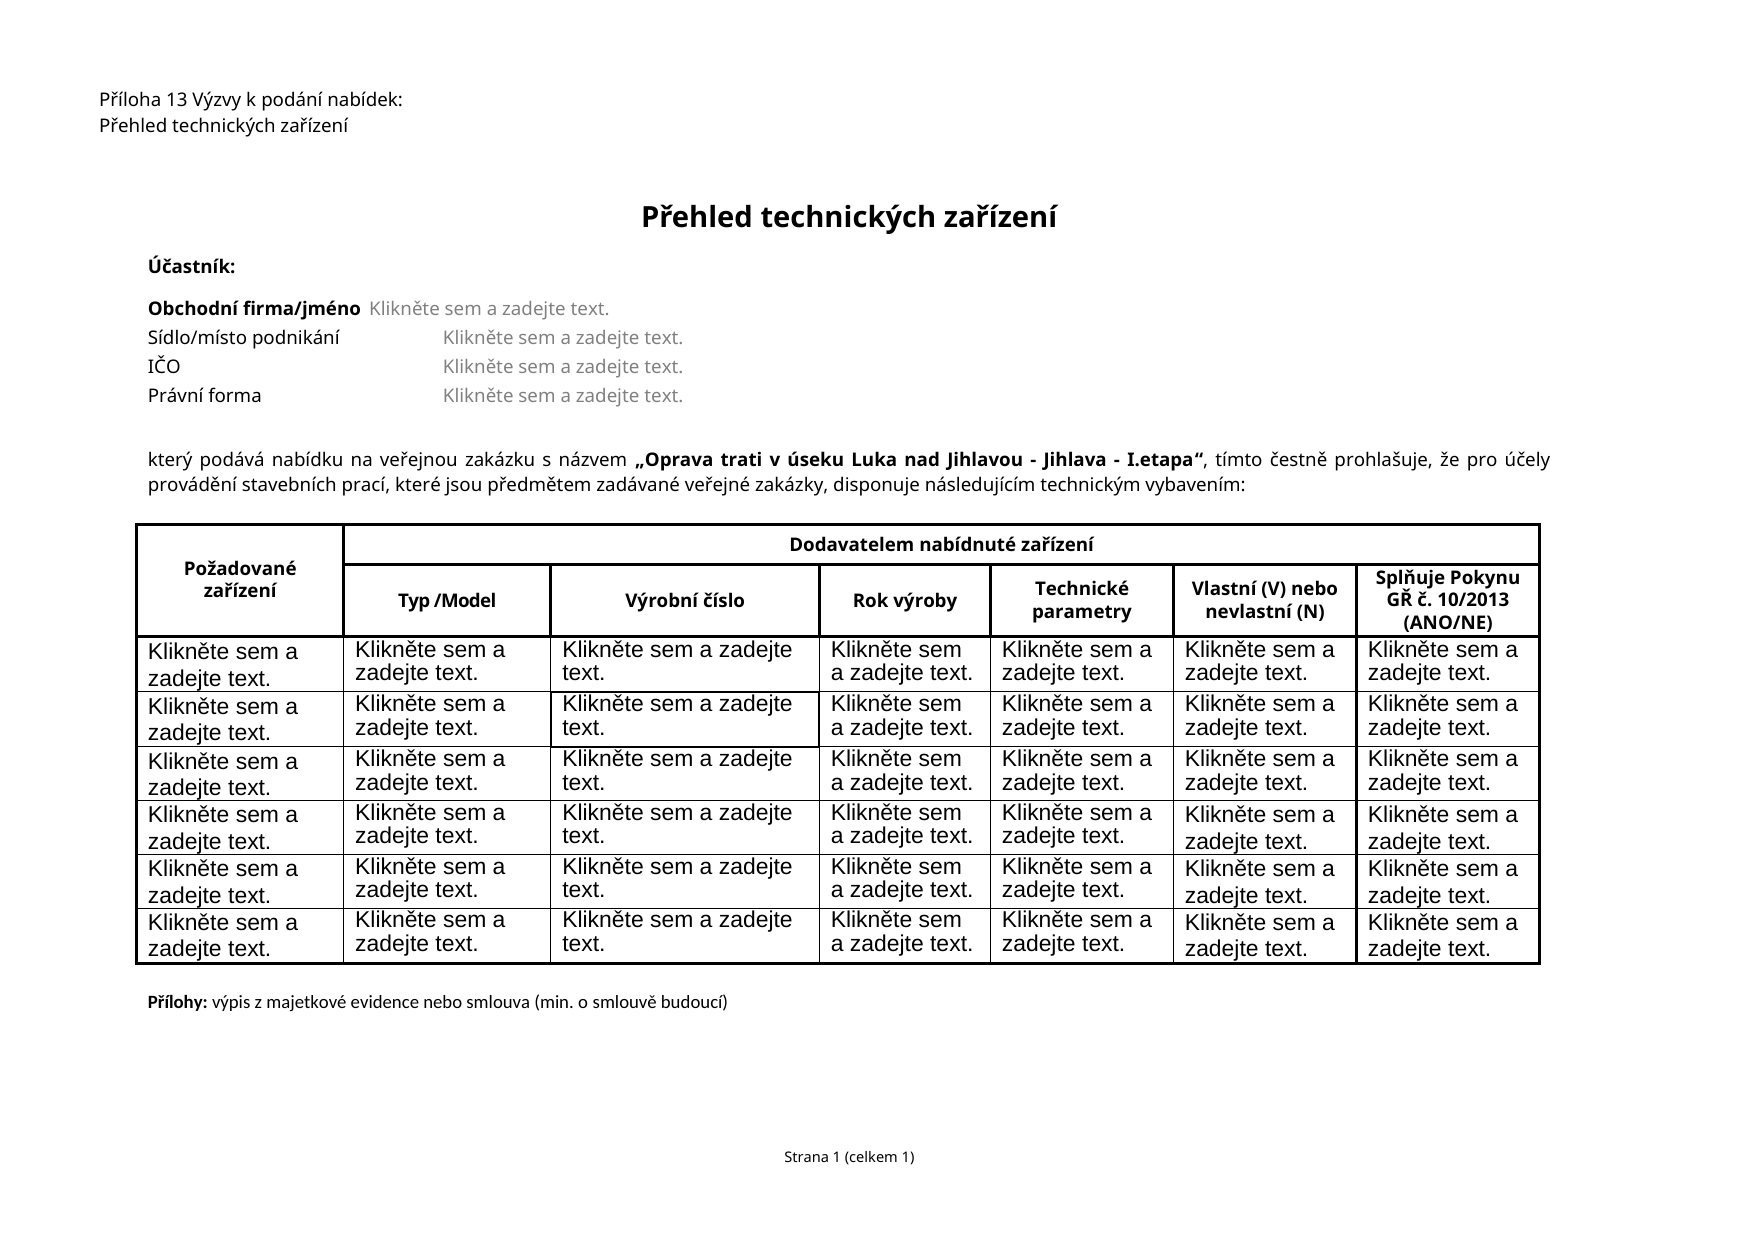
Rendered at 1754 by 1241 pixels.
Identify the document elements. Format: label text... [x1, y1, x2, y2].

text Právní forma [148, 379, 1551, 408]
title Přehled technických zařízení [148, 196, 1551, 236]
table_cell Typ /Model [345, 566, 549, 635]
text Účastník: [148, 249, 1551, 279]
table_cell Technické parametry [992, 566, 1172, 635]
text který podává nabídku na veřejnou zakázku s názvem „Oprava trati v úseku Luka nad Jihlavou - Jihlava - I.etapa“, tímto čestně prohlašuje, že pro účely provádění stavebních prací, které jsou předmětem zadávané veřejné zakázky, disponuje následujícím technickým vybavením: [148, 446, 1551, 497]
table_cell Výrobní číslo [552, 566, 818, 635]
text Obchodní firma/jméno [148, 292, 1551, 321]
text Přílohy: výpis z majetkové evidence nebo smlouva (min. o smlouvě budoucí) [148, 990, 1551, 1013]
table_header Požadované zařízení [138, 526, 342, 635]
table_cell Vlastní (V) nebo nevlastní (N) [1175, 566, 1355, 635]
table_header Dodavatelem nabídnuté zařízení [345, 526, 1538, 563]
table_cell Splňuje Pokynu GŘ č. 10/2013 (ANO/NE) [1358, 566, 1538, 635]
text IČO [148, 350, 1551, 379]
table_cell Rok výroby [821, 566, 989, 635]
text Sídlo/místo podnikání [148, 321, 1551, 350]
